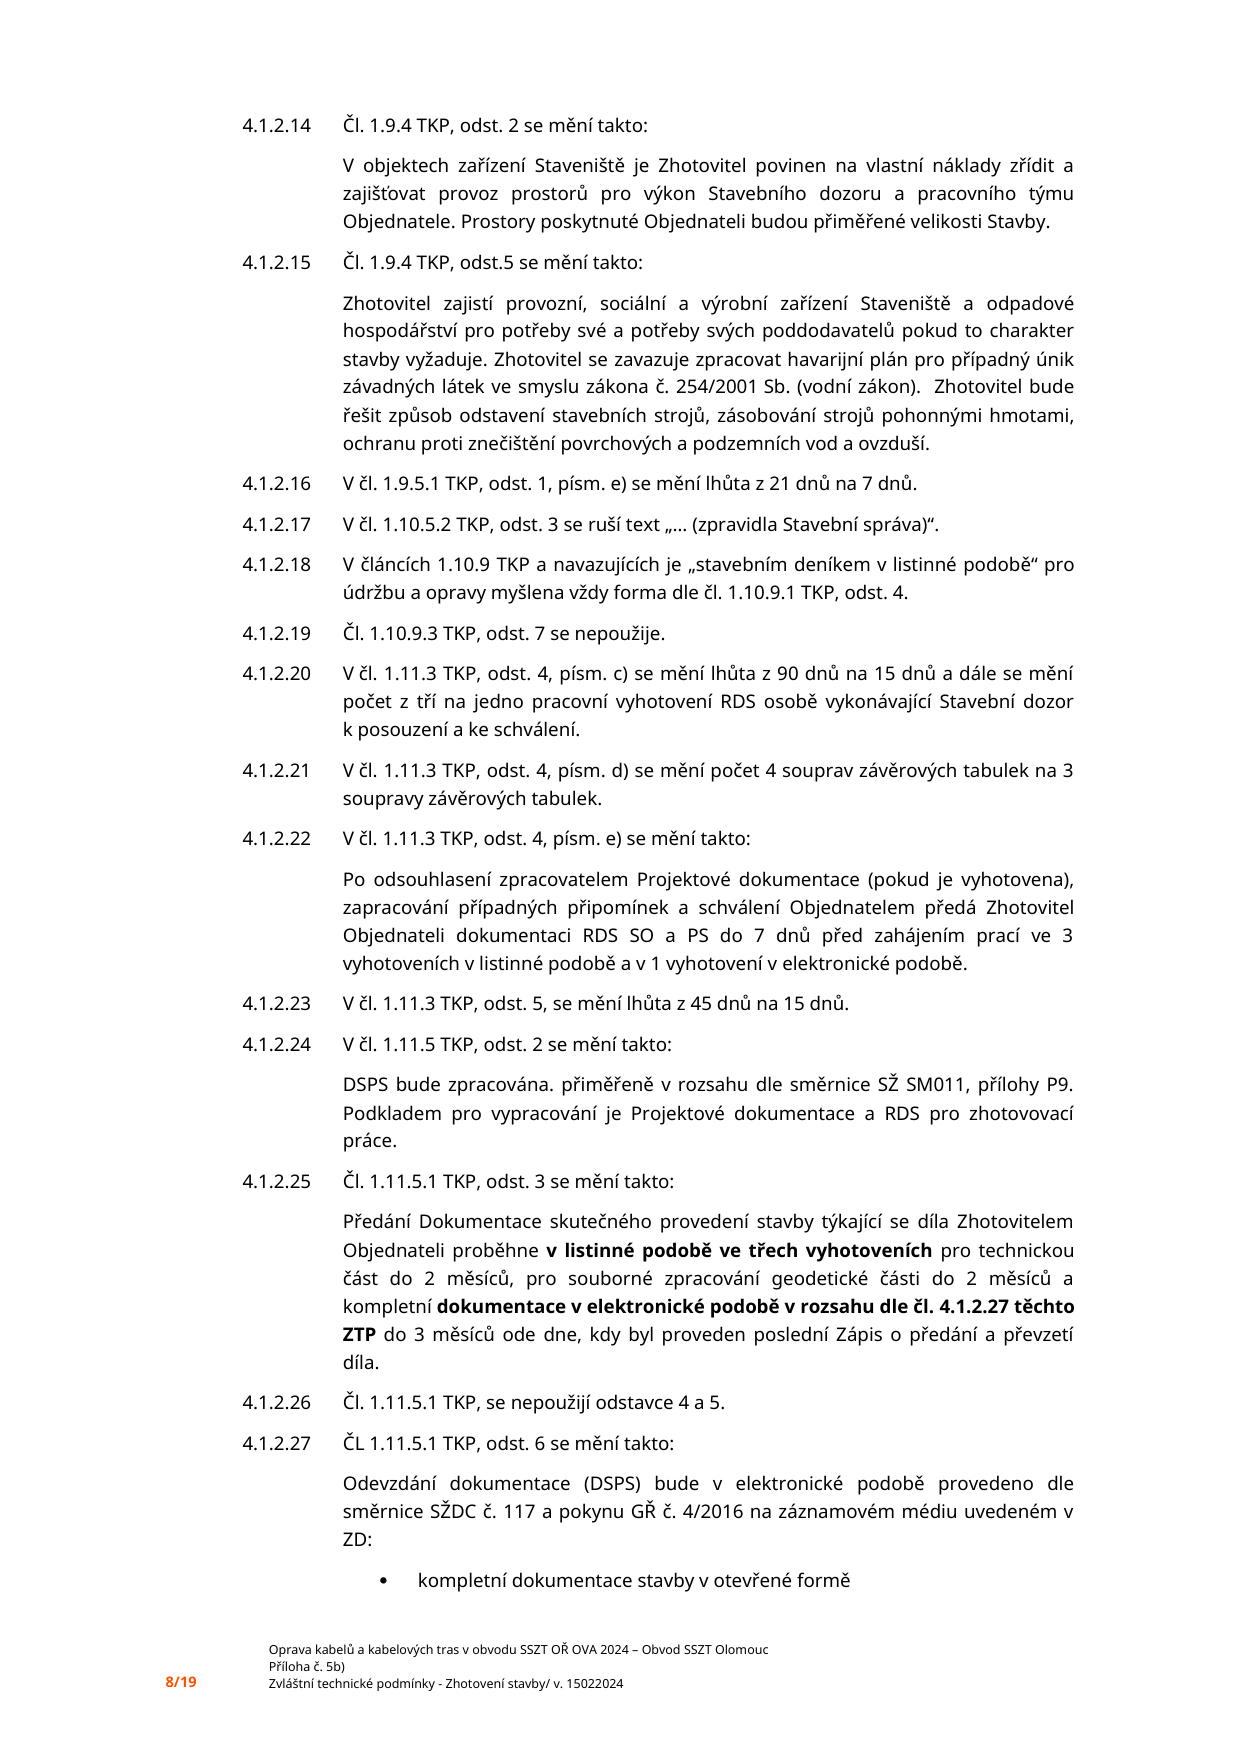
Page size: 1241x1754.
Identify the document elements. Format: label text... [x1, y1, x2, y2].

list V objektech zařízení Staveniště je Zhotovitel povinen na vlastní náklady zřídit a zajišťovat provoz prostorů pro výkon Stavebního dozoru a pracovního týmu Objednatele. Prostory poskytnuté Objednateli budou přiměřené velikosti Stavby. [343, 153, 1075, 234]
text V čl. 1.11.3 TKP, odst. 5, se mění lhůta z 45 dnů na 15 dnů. [242, 991, 1075, 1016]
text Čl. 1.9.4 TKP, odst. 2 se mění takto: [242, 112, 1075, 138]
text Čl. 1.10.9.3 TKP, odst. 7 se nepoužije. [242, 620, 1075, 646]
text V článcích 1.10.9 TKP a navazujících je „stavebním deníkem v listinné podobě“ pro údržbu a opravy myšlena vždy forma dle čl. 1.10.9.1 TKP, odst. 4. [242, 551, 1075, 605]
text V čl. 1.10.5.2 TKP, odst. 3 se ruší text „… (zpravidla Stavební správa)“. [242, 511, 1075, 536]
list DSPS bude zpracována. přiměřeně v rozsahu dle směrnice SŽ SM011, přílohy P9. Podkladem pro vypracování je Projektové dokumentace a RDS pro zhotovovací práce. [343, 1072, 1075, 1153]
text Čl. 1.11.5.1 TKP, se nepoužijí odstavce 4 a 5. [242, 1389, 1075, 1415]
text V čl. 1.11.5 TKP, odst. 2 se mění takto: [242, 1031, 1075, 1057]
text V čl. 1.11.3 TKP, odst. 4, písm. c) se mění lhůta z 90 dnů na 15 dnů a dále se mění počet z tří na jedno pracovní vyhotovení RDS osobě vykonávající Stavební dozor k posouzení a ke schválení. [242, 661, 1075, 742]
list Odevzdání dokumentace (DSPS) bude v elektronické podobě provedeno dle směrnice SŽDC č. 117 a pokynu GŘ č. 4/2016 na záznamovém médiu uvedeném v ZD: [343, 1471, 1075, 1552]
text V čl. 1.11.3 TKP, odst. 4, písm. d) se mění počet 4 souprav závěrových tabulek na 3 soupravy závěrových tabulek. [242, 757, 1075, 811]
list Po odsouhlasení zpracovatelem Projektové dokumentace (pokud je vyhotovena), zapracování případných připomínek a schválení Objednatelem předá Zhotovitel Objednateli dokumentaci RDS SO a PS do 7 dnů před zahájením prací ve 3 vyhotoveních v listinné podobě a v 1 vyhotovení v elektronické podobě. [343, 866, 1075, 976]
list Zhotovitel zajistí provozní, sociální a výrobní zařízení Staveniště a odpadové hospodářství pro potřeby své a potřeby svých poddodavatelů pokud to charakter stavby vyžaduje. Zhotovitel se zavazuje zpracovat havarijní plán pro případný únik závadných látek ve smyslu zákona č. 254/2001 Sb. (vodní zákon). Zhotovitel bude řešit způsob odstavení stavebních strojů, zásobování strojů pohonnými hmotami, ochranu proti znečištění povrchových a podzemních vod a ovzduší. [343, 290, 1075, 455]
text Čl. 1.9.4 TKP, odst.5 se mění takto: [242, 249, 1075, 275]
text V čl. 1.9.5.1 TKP, odst. 1, písm. e) se mění lhůta z 21 dnů na 7 dnů. [242, 470, 1075, 496]
list kompletní dokumentace stavby v otevřené formě [380, 1567, 1075, 1593]
text V čl. 1.11.3 TKP, odst. 4, písm. e) se mění takto: [242, 826, 1075, 851]
text ČL 1.11.5.1 TKP, odst. 6 se mění takto: [242, 1430, 1075, 1456]
text Čl. 1.11.5.1 TKP, odst. 3 se mění takto: [242, 1168, 1075, 1194]
list Předání Dokumentace skutečného provedení stavby týkající se díla Zhotovitelem Objednateli proběhne v listinné podobě ve třech vyhotoveních pro technickou část do 2 měsíců, pro souborné zpracování geodetické části do 2 měsíců a kompletní dokumentace v elektronické podobě v rozsahu dle čl. 4.1.2.27 těchto ZTP do 3 měsíců ode dne, kdy byl proveden poslední Zápis o předání a převzetí díla. [343, 1209, 1075, 1374]
